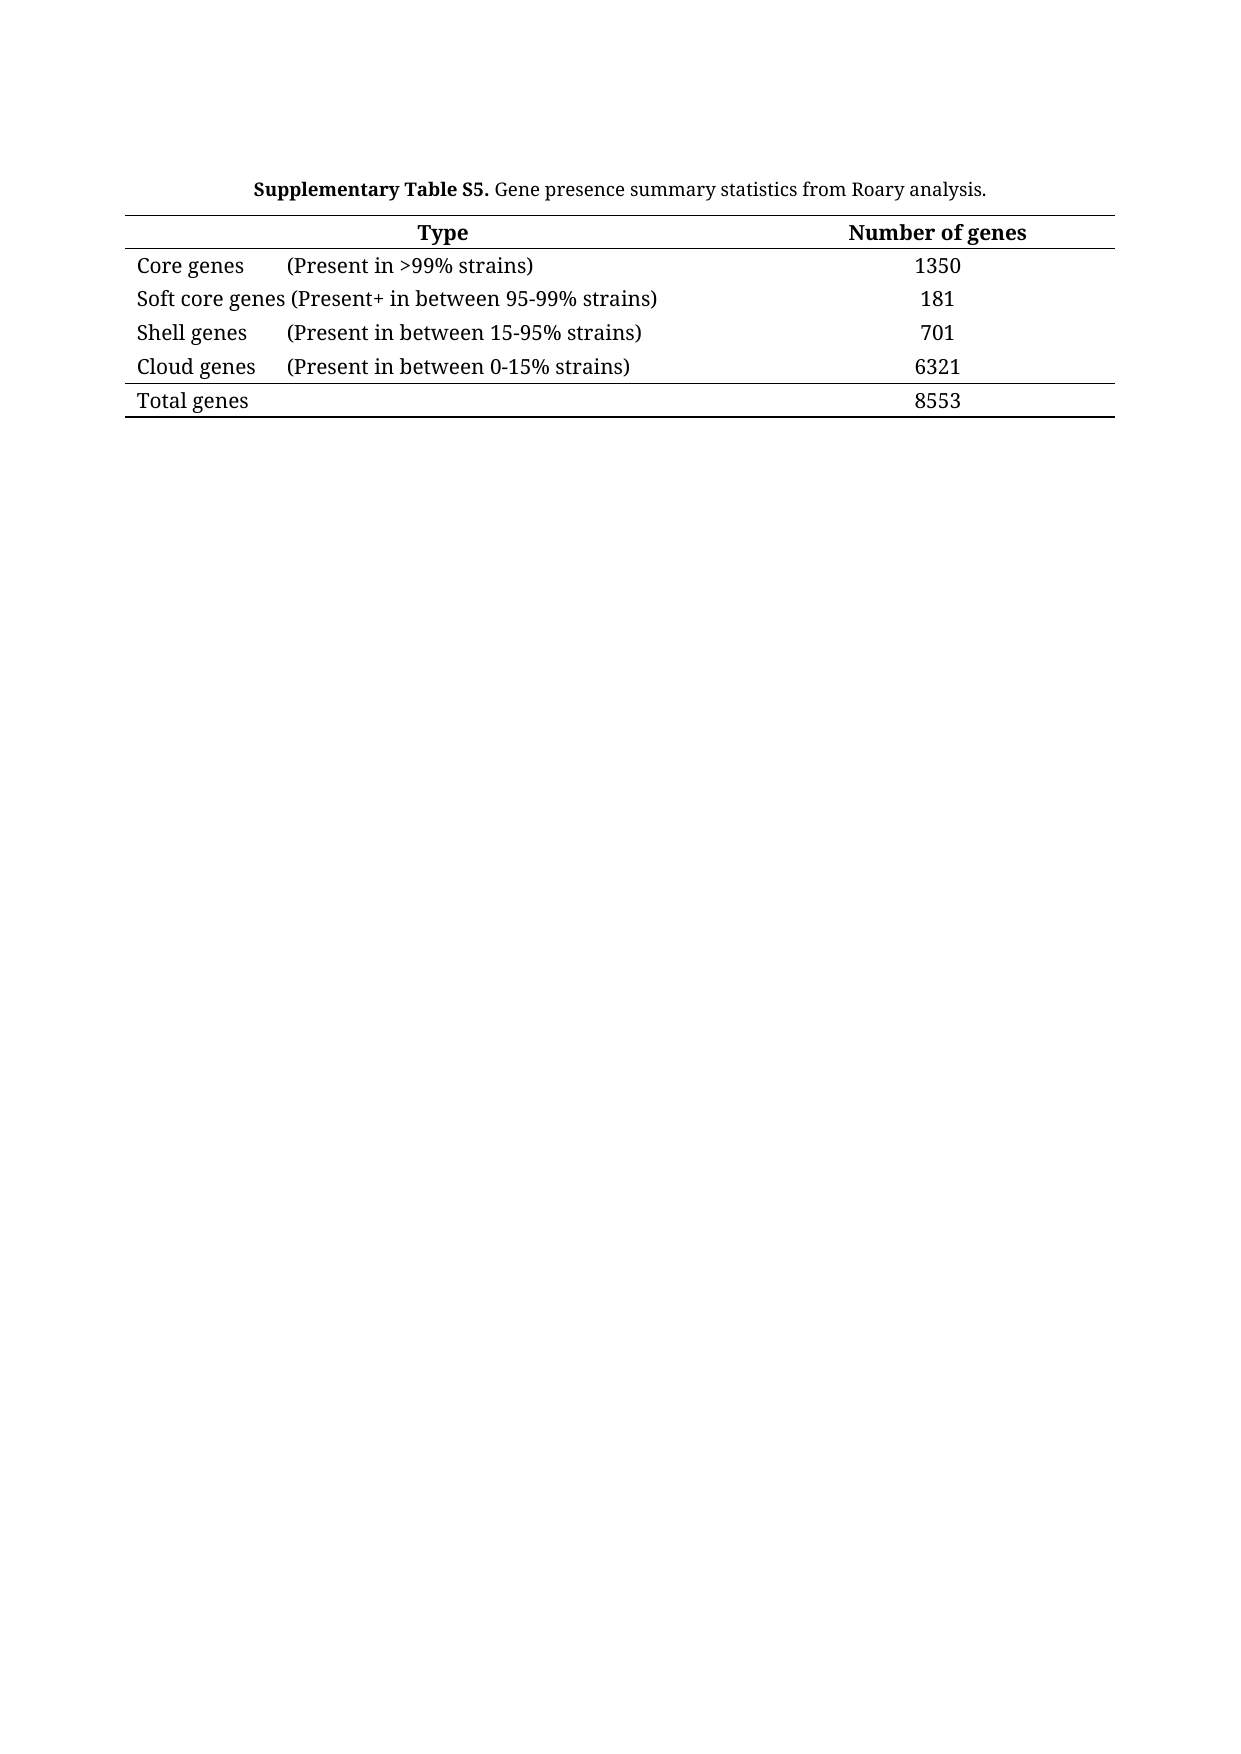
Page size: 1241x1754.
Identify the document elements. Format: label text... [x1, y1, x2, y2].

text Supplementary Table S5. Gene presence summary statistics from Roary analysis. [194, 175, 1046, 202]
table_header Number of genes [760, 216, 1115, 248]
table_cell 701 [760, 316, 1115, 349]
table_cell 8553 [760, 384, 1115, 416]
table_cell Shell genes (Present in between 15-95% strains) [125, 316, 760, 349]
table_cell Soft core genes (Present+ in between 95-99% strains) [125, 282, 760, 316]
table_cell 1350 [760, 249, 1115, 282]
table_cell Total genes [125, 384, 760, 416]
table_cell Cloud genes (Present in between 0-15% strains) [125, 349, 760, 383]
table_cell Core genes (Present in >99% strains) [125, 249, 760, 282]
table_header Type [125, 216, 760, 248]
table_cell 181 [760, 282, 1115, 316]
table_cell 6321 [760, 349, 1115, 383]
